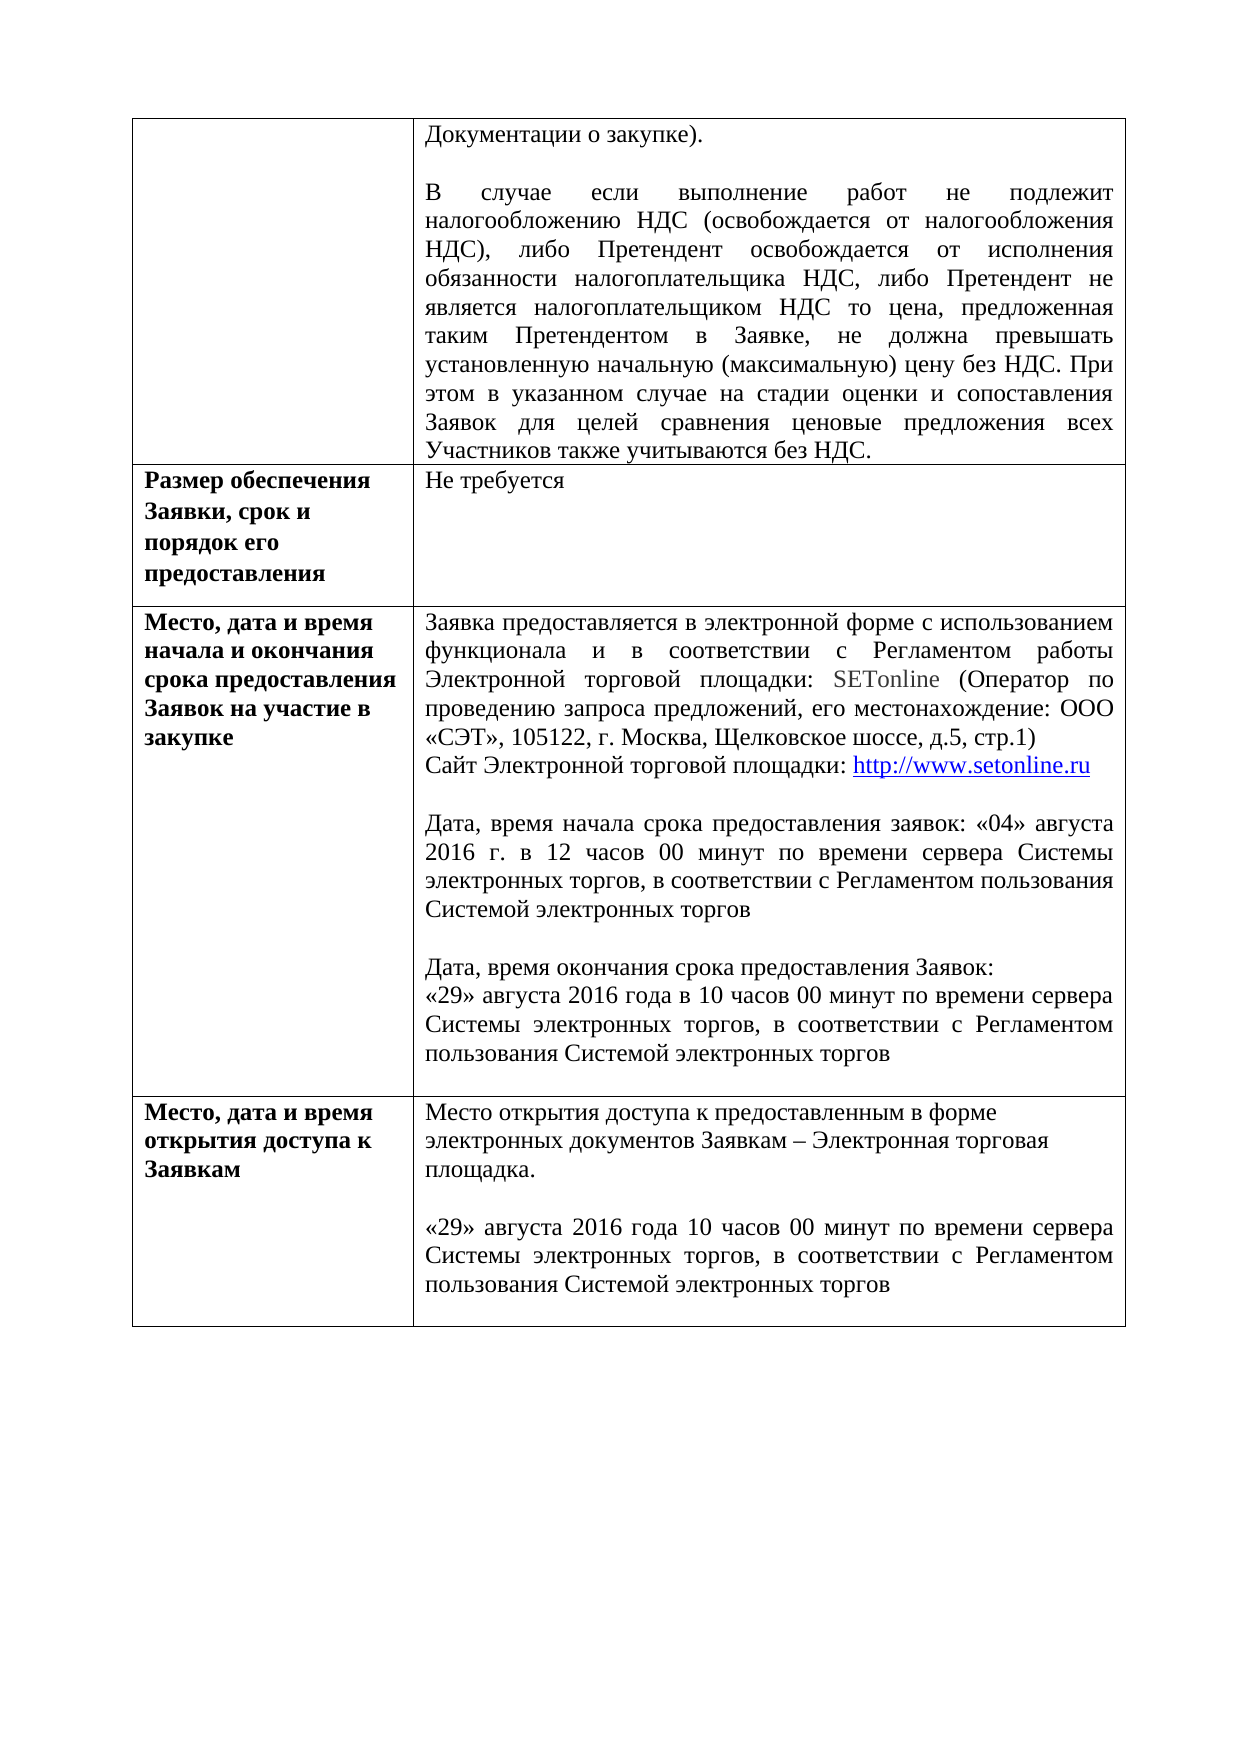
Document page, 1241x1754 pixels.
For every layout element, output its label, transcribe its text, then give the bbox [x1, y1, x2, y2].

table_cell Место, дата и время открытия доступа к Заявкам [133, 1097, 413, 1326]
table_cell Место открытия доступа к предоставленным в форме электронных документов Заявкам – Электронная торговая площадка. «29» августа 2016 года 10 часов 00 минут по времени сервера Системы электронных торгов, в соответствии с Регламентом пользования Системой электронных торгов [414, 1097, 1125, 1326]
table_cell Место, дата и время начала и окончания срока предоставления Заявок на участие в закупке [133, 607, 413, 1096]
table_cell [133, 119, 413, 464]
table_cell Размер обеспечения Заявки, срок и порядок его предоставления [133, 465, 413, 606]
table_cell Не требуется [414, 465, 1125, 606]
table_cell Заявка предоставляется в электронной форме с использованием функционала и в соответствии с Регламентом работы Электронной торговой площадки: SETonline (Оператор по проведению запроса предложений, его местонахождение: ООО «СЭТ», . Москва, Щелковское шоссе, д.5, стр.1) Сайт Электронной торговой площадки: http://www.setonline.ru Дата, время начала срока предоставления заявок: «04» августа 2016 г. в 12 часов 00 минут по времени сервера Системы электронных торгов, в соответствии с Регламентом пользования Системой электронных торгов Дата, время окончания срока предоставления Заявок: «29» августа 2016 года в 10 часов 00 минут по времени сервера Системы электронных торгов, в соответствии с Регламентом пользования Системой электронных торгов [414, 607, 1125, 1096]
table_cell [414, 119, 1125, 464]
